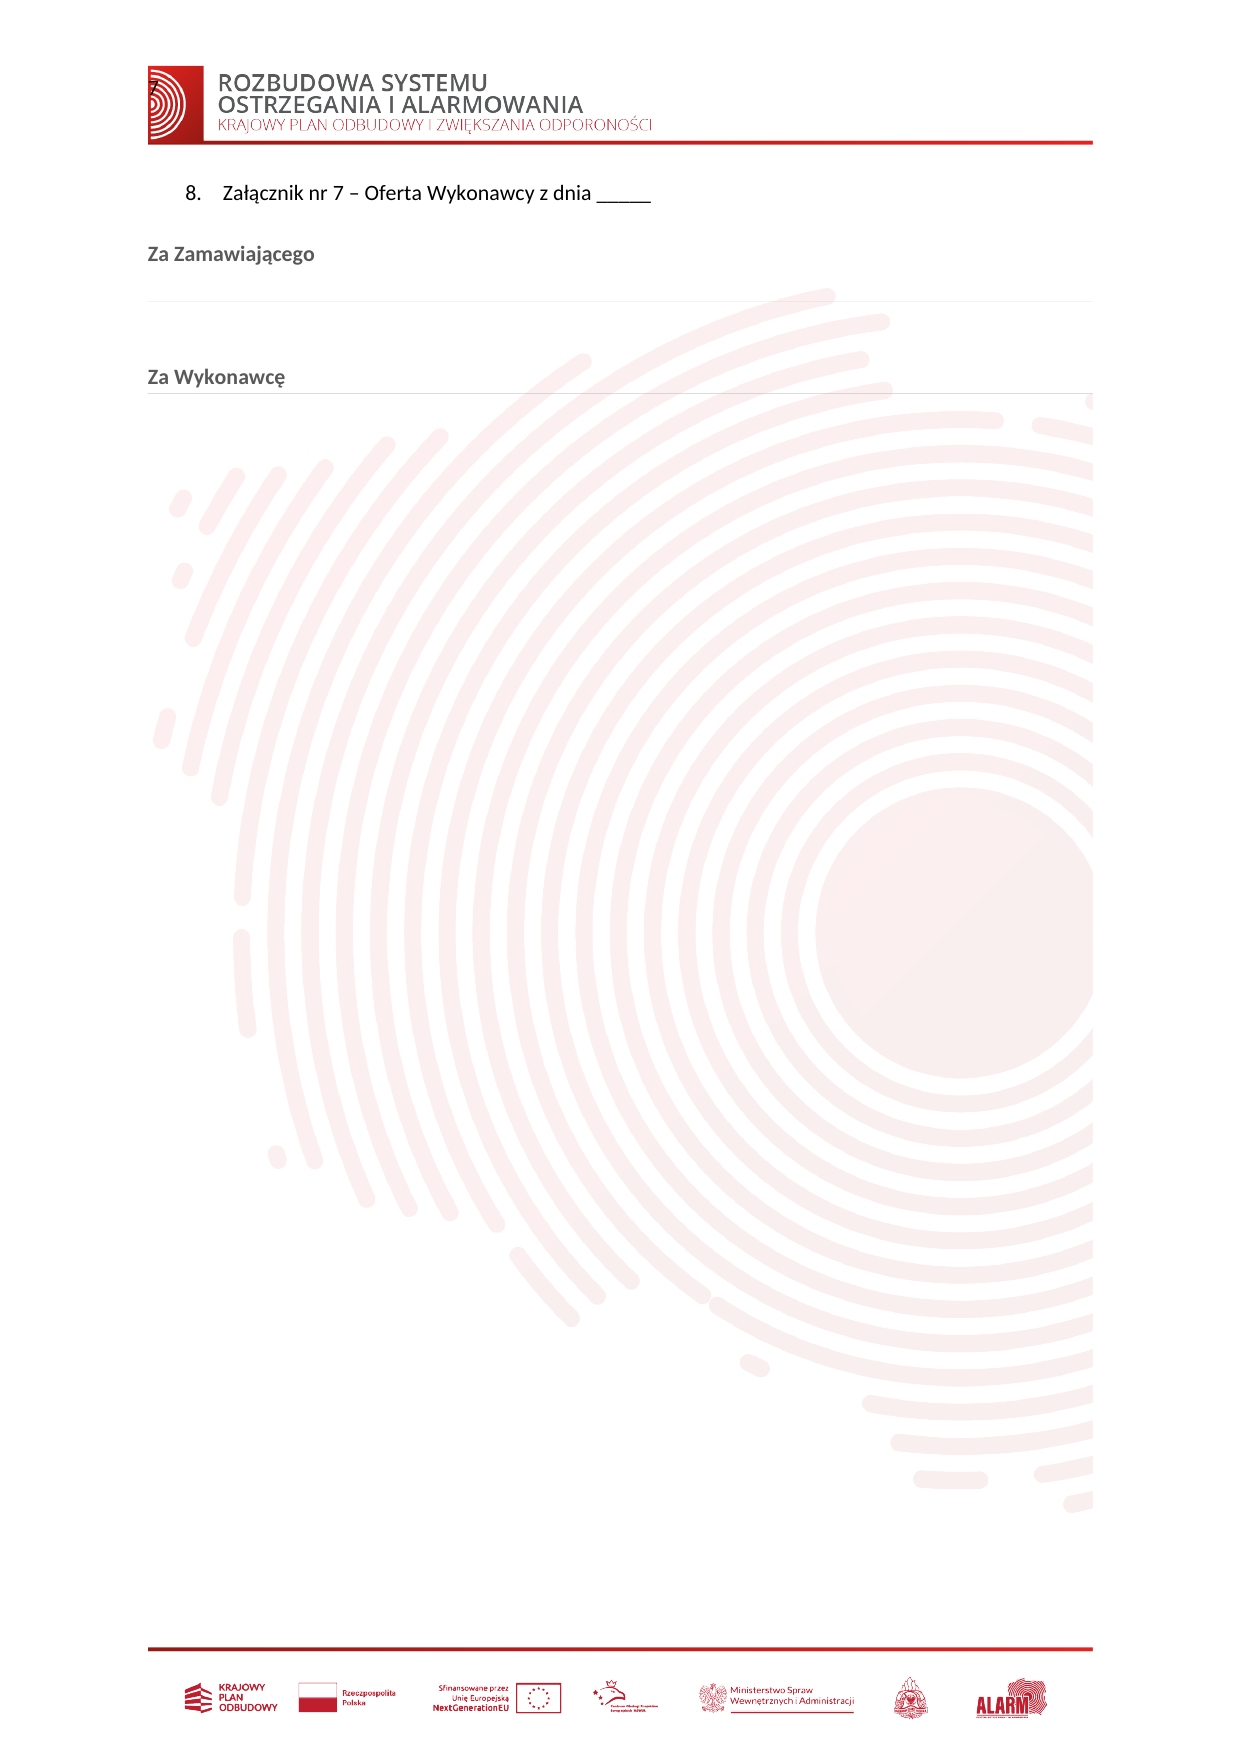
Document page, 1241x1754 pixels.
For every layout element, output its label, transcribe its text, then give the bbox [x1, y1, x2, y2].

text Za Zamawiającego [148, 240, 1093, 267]
picture [0, 15, 1241, 1754]
text Za Wykonawcę [148, 363, 1093, 389]
list Załącznik nr 7 – Oferta Wykonawcy z dnia _____ [185, 179, 1093, 206]
